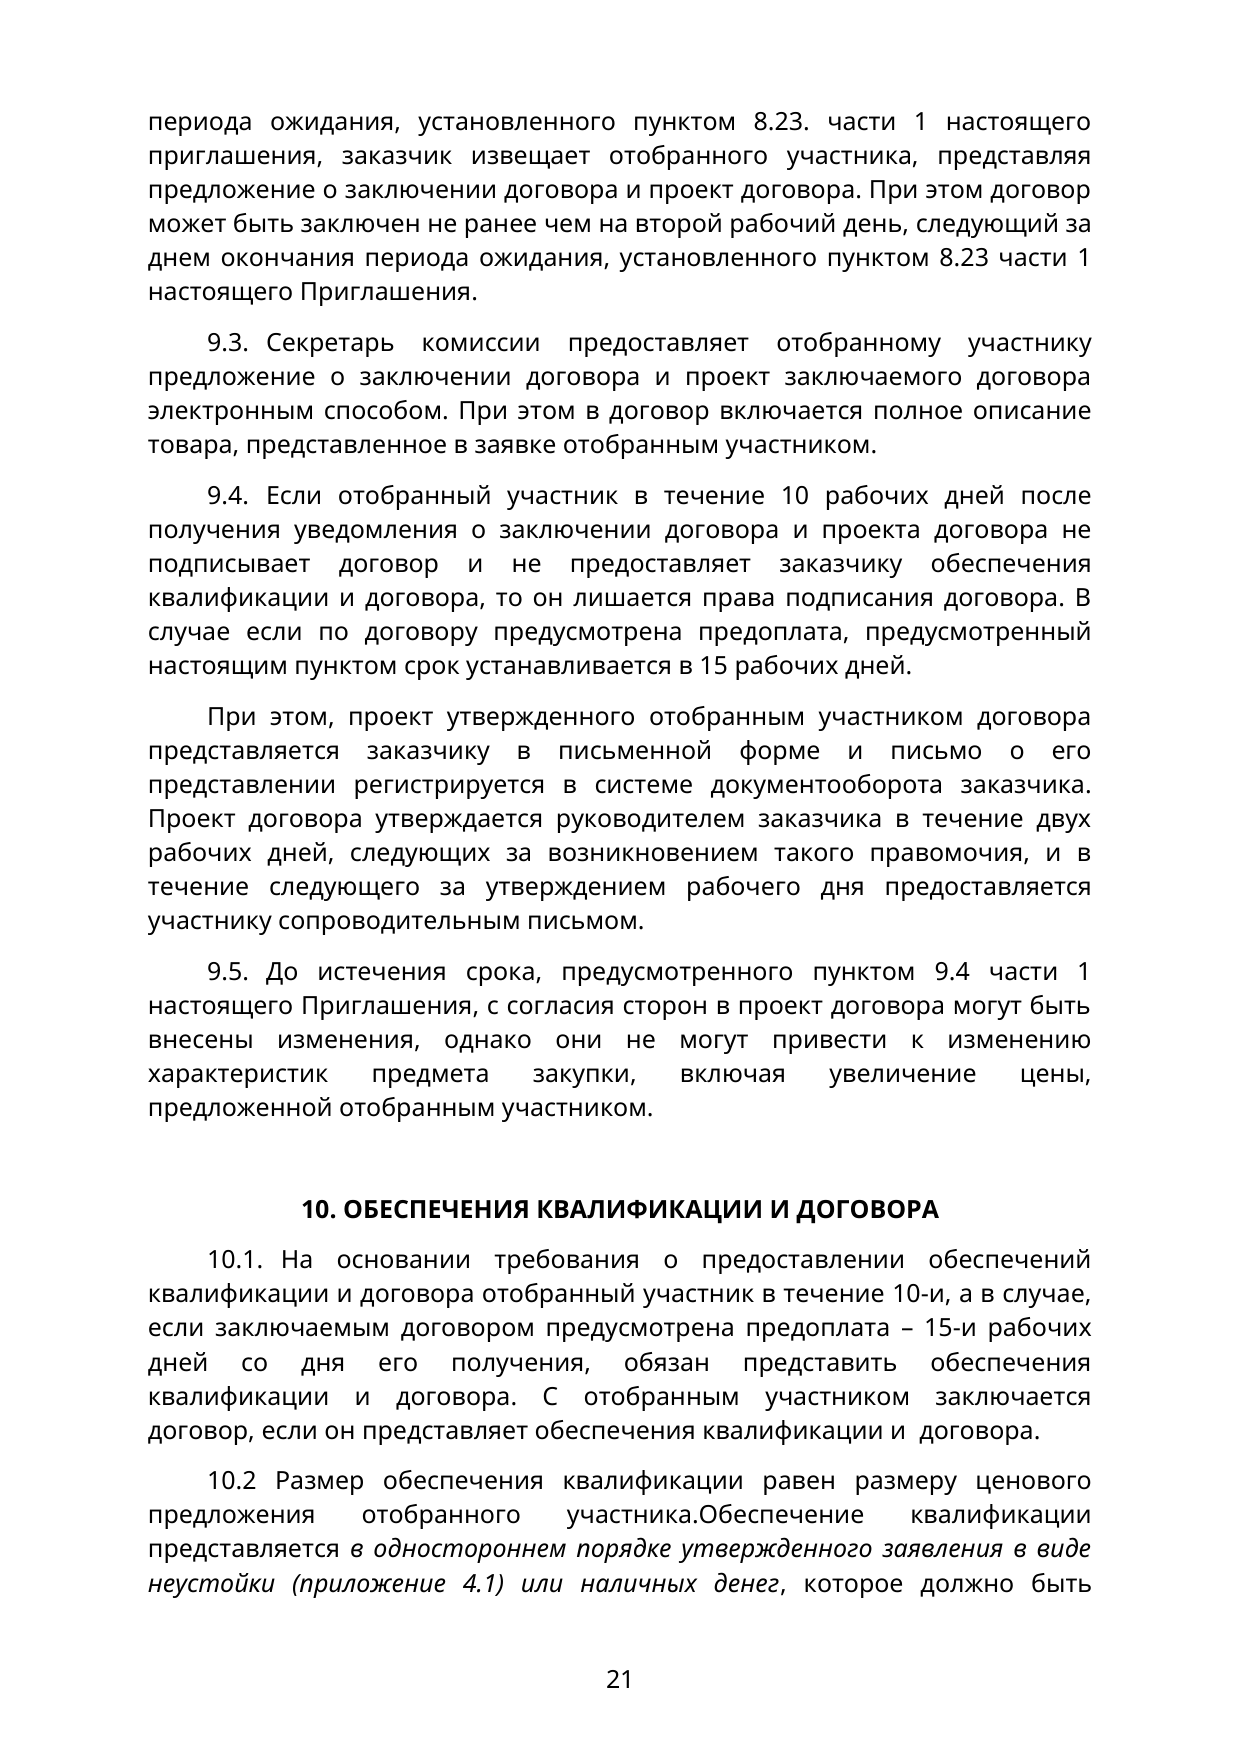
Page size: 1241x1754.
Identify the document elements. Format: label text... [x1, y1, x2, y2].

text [148, 1463, 1092, 1599]
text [148, 103, 1092, 308]
text 9.3. Секретарь комиссии предоставляет отобранному участнику предложение о заключении договора и проект заключаемого договора электронным способом. При этом в договор включается полное описание товара, представленное в заявке отобранным участником. [148, 324, 1092, 461]
text 10.1. На основании требования о предоставлении обеспечений квалификации и договора отобранный участник в течение 10-и, а в случае, если заключаемым договором предусмотрена предоплата – 15-и рабочих дней со дня его получения, обязан представить обеспечения квалификации и договора. С отобранным участником заключается договор, если он представляет обеспечения квалификации и договора. [148, 1242, 1092, 1446]
text 10. ОБЕСПЕЧЕНИЯ КВАЛИФИКАЦИИ И ДОГОВОРА [148, 1191, 1092, 1225]
text 9.5. До истечения срока, предусмотренного пунктом 9.4 части 1 настоящего Приглашения, с согласия сторон в проект договора могут быть внесены изменения, однако они не могут привести к изменению характеристик предмета закупки, включая увеличение цены, предложенной отобранным участником. [148, 953, 1092, 1124]
text При этом, проект утвержденного отобранным участником договора представляется заказчику в письменной форме и письмо о его представлении регистрируется в системе документооборота заказчика. Проект договора утверждается руководителем заказчика в течение двух рабочих дней, следующих за возникновением такого правомочия, и в течение следующего за утверждением рабочего дня предоставляется участнику сопроводительным письмом. [148, 698, 1092, 937]
text 9.4. Если отобранный участник в течение 10 рабочих дней после получения уведомления о заключении договора и проекта договора не подписывает договор и не предоставляет заказчику обеспечения квалификации и договора, то он лишается права подписания договора. В случае если по договору предусмотрена предоплата, предусмотренный настоящим пунктом срок устанавливается в 15 рабочих дней. [148, 477, 1092, 682]
